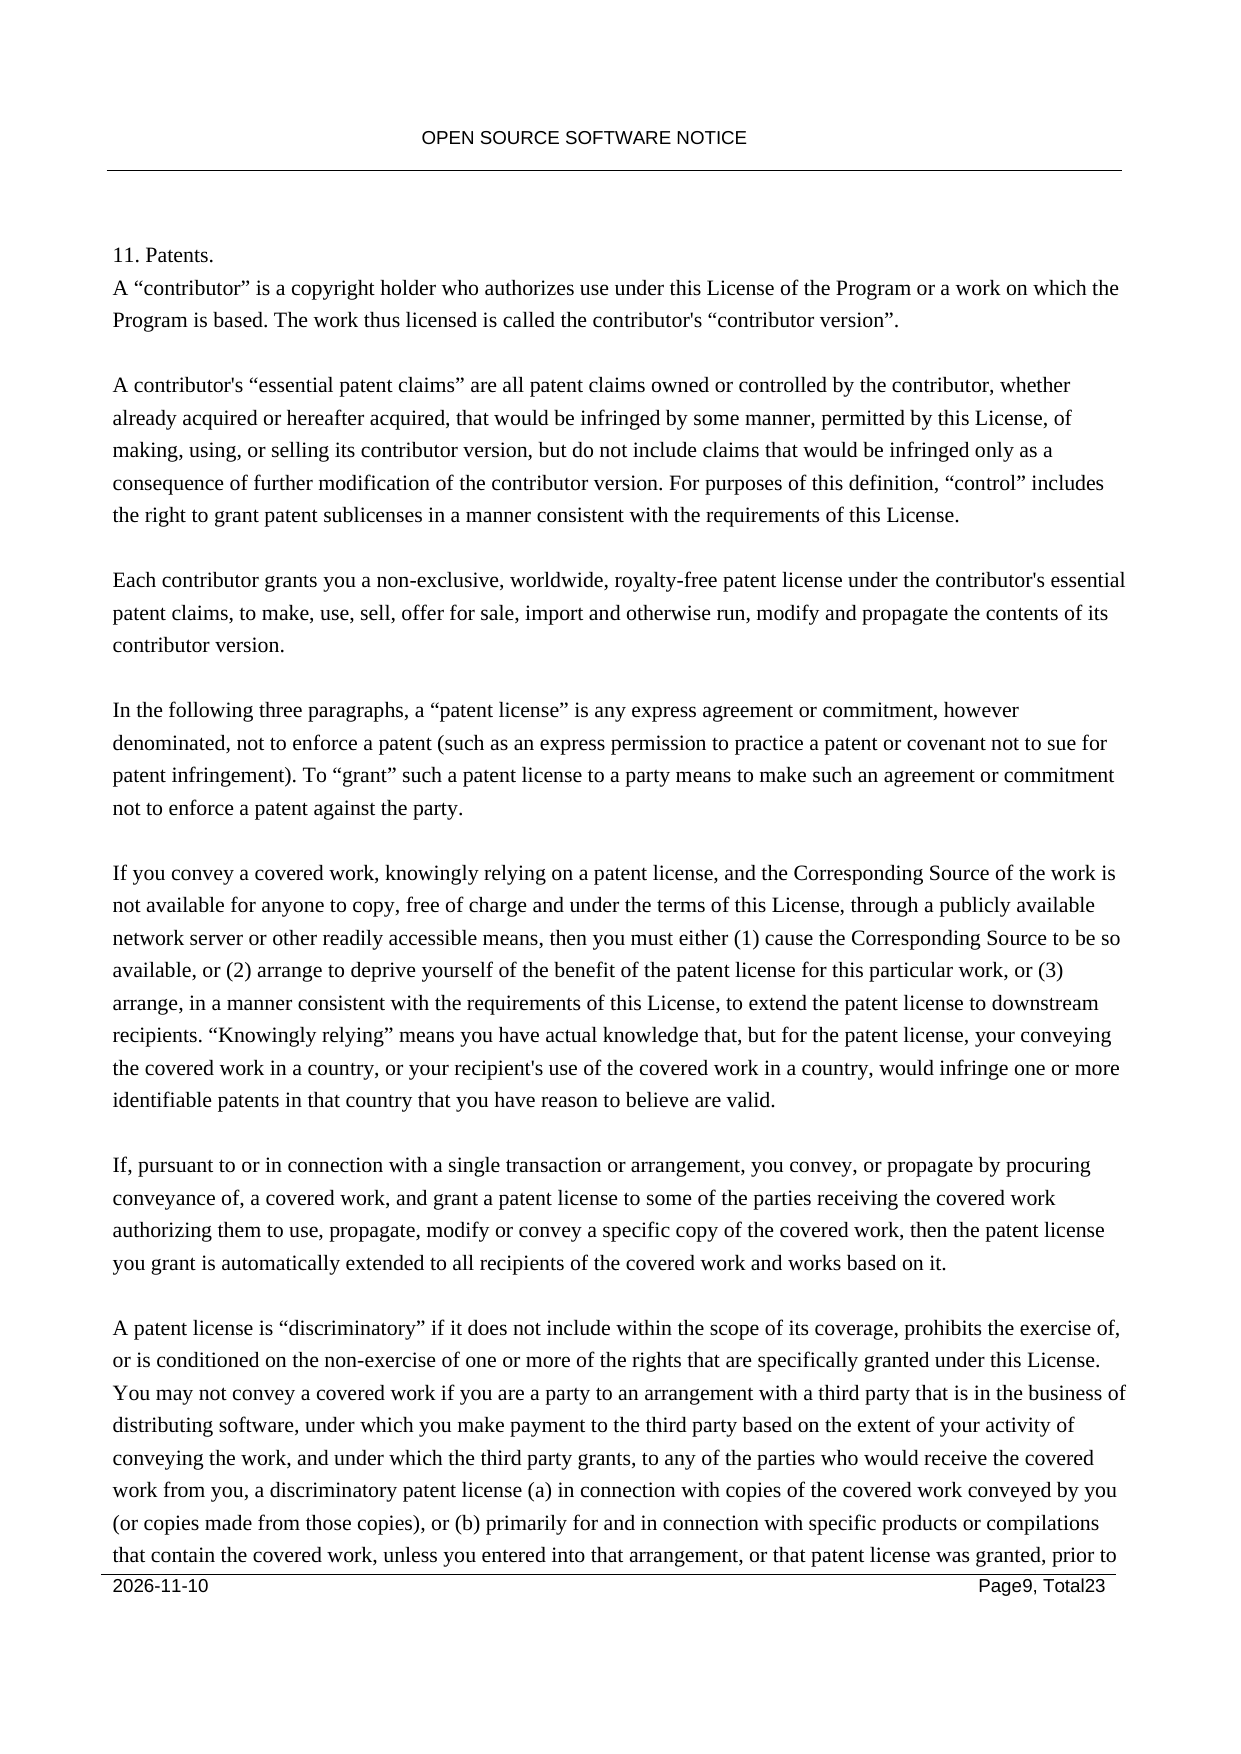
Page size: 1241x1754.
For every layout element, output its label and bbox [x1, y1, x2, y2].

text [112, 206, 1128, 1571]
